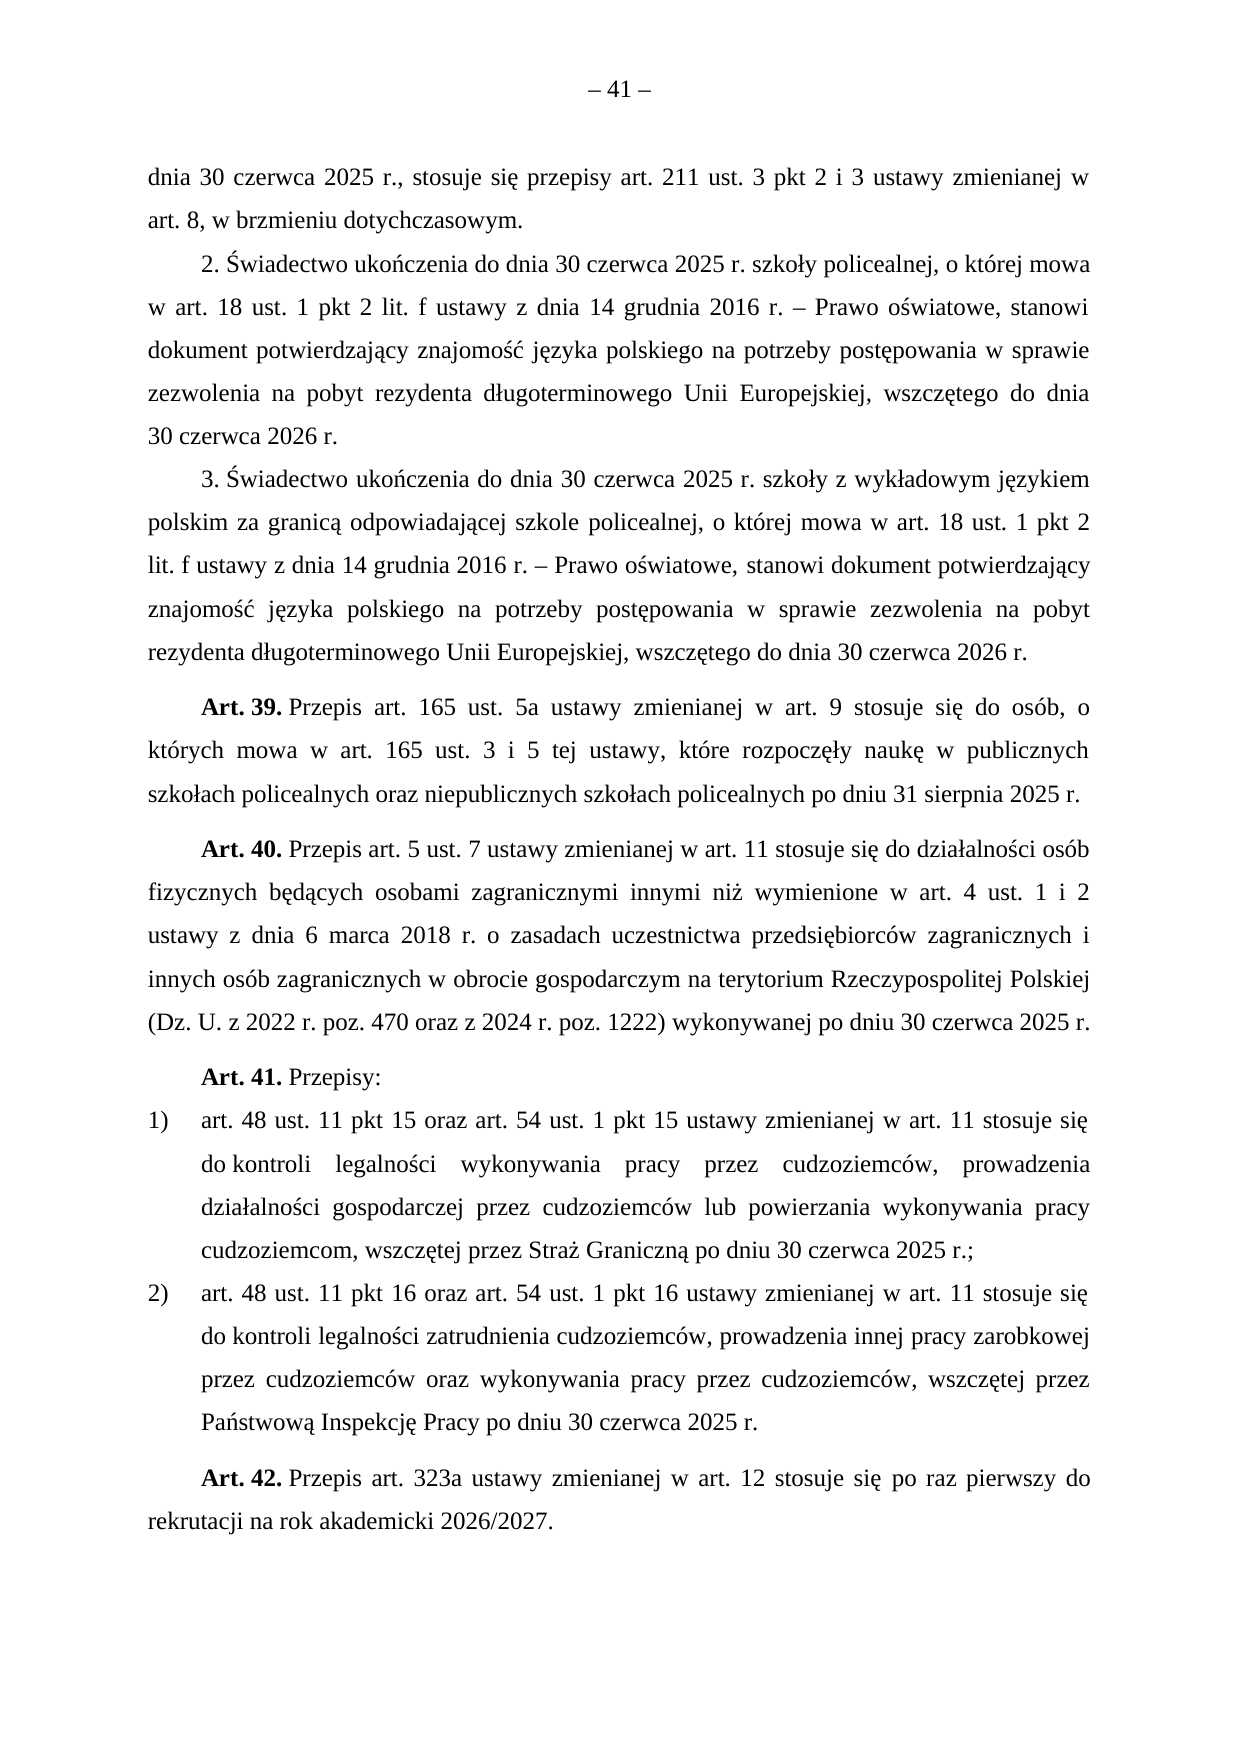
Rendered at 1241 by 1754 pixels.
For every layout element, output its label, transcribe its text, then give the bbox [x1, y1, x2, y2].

text 2. Świadectwo ukończenia do dnia 30 czerwca 2025 r. szkoły policealnej, o której mowa w art. 18 ust. 1 pkt 2 lit. f ustawy z dnia 14 grudnia 2016 r. – Prawo oświatowe, stanowi dokument potwierdzający znajomość języka polskiego na potrzeby postępowania w sprawie zezwolenia na pobyt rezydenta długoterminowego Unii Europejskiej, wszczętego do dnia 30 czerwca 2026 r. [148, 249, 1091, 450]
text Art. 41. Przepisy: [148, 1062, 1091, 1091]
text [148, 162, 1091, 234]
text Art. 39. Przepis art. 165 ust. 5a ustawy zmienianej w art. 9 stosuje się do osób, o których mowa w art. 165 ust. 3 i 5 tej ustawy, które rozpoczęły naukę w publicznych szkołach policealnych oraz niepublicznych szkołach policealnych po dniu 31 sierpnia 2025 r. [148, 692, 1091, 807]
text 2) art. 48 ust. 11 pkt 16 oraz art. 54 ust. 1 pkt 16 ustawy zmienianej w art. 11 stosuje się do kontroli legalności zatrudnienia cudzoziemców, prowadzenia innej pracy zarobkowej przez cudzoziemców oraz wykonywania pracy przez cudzoziemców, wszczętej przez Państwową Inspekcję Pracy po dniu 30 czerwca 2025 r. [148, 1278, 1091, 1436]
text Art. 42. Przepis art. 323a ustawy zmienianej w art. 12 stosuje się po raz pierwszy do rekrutacji na rok akademicki 2026/2027. [148, 1463, 1091, 1535]
text 1) art. 48 ust. 11 pkt 15 oraz art. 54 ust. 1 pkt 15 ustawy zmienianej w art. 11 stosuje się do kontroli legalności wykonywania pracy przez cudzoziemców, prowadzenia działalności gospodarczej przez cudzoziemców lub powierzania wykonywania pracy cudzoziemcom, wszczętej przez Straż Graniczną po dniu 30 czerwca 2025 r.; [148, 1106, 1091, 1264]
text Art. 40. Przepis art. 5 ust. 7 ustawy zmienianej w art. 11 stosuje się do działalności osób fizycznych będących osobami zagranicznymi innymi niż wymienione w art. 4 ust. 1 i 2 ustawy z dnia 6 marca 2018 r. o zasadach uczestnictwa przedsiębiorców zagranicznych i innych osób zagranicznych w obrocie gospodarczym na terytorium Rzeczypospolitej Polskiej (Dz. U. z 2022 r. poz. 470 oraz z 2024 r. poz. 1222) wykonywanej po dniu 30 czerwca 2025 r. [148, 834, 1091, 1036]
text 3. Świadectwo ukończenia do dnia 30 czerwca 2025 r. szkoły z wykładowym językiem polskim za granicą odpowiadającej szkole policealnej, o której mowa w art. 18 ust. 1 pkt 2 lit. f ustawy z dnia 14 grudnia 2016 r. – Prawo oświatowe, stanowi dokument potwierdzający znajomość języka polskiego na potrzeby postępowania w sprawie zezwolenia na pobyt rezydenta długoterminowego Unii Europejskiej, wszczętego do dnia 30 czerwca 2026 r. [148, 464, 1091, 666]
